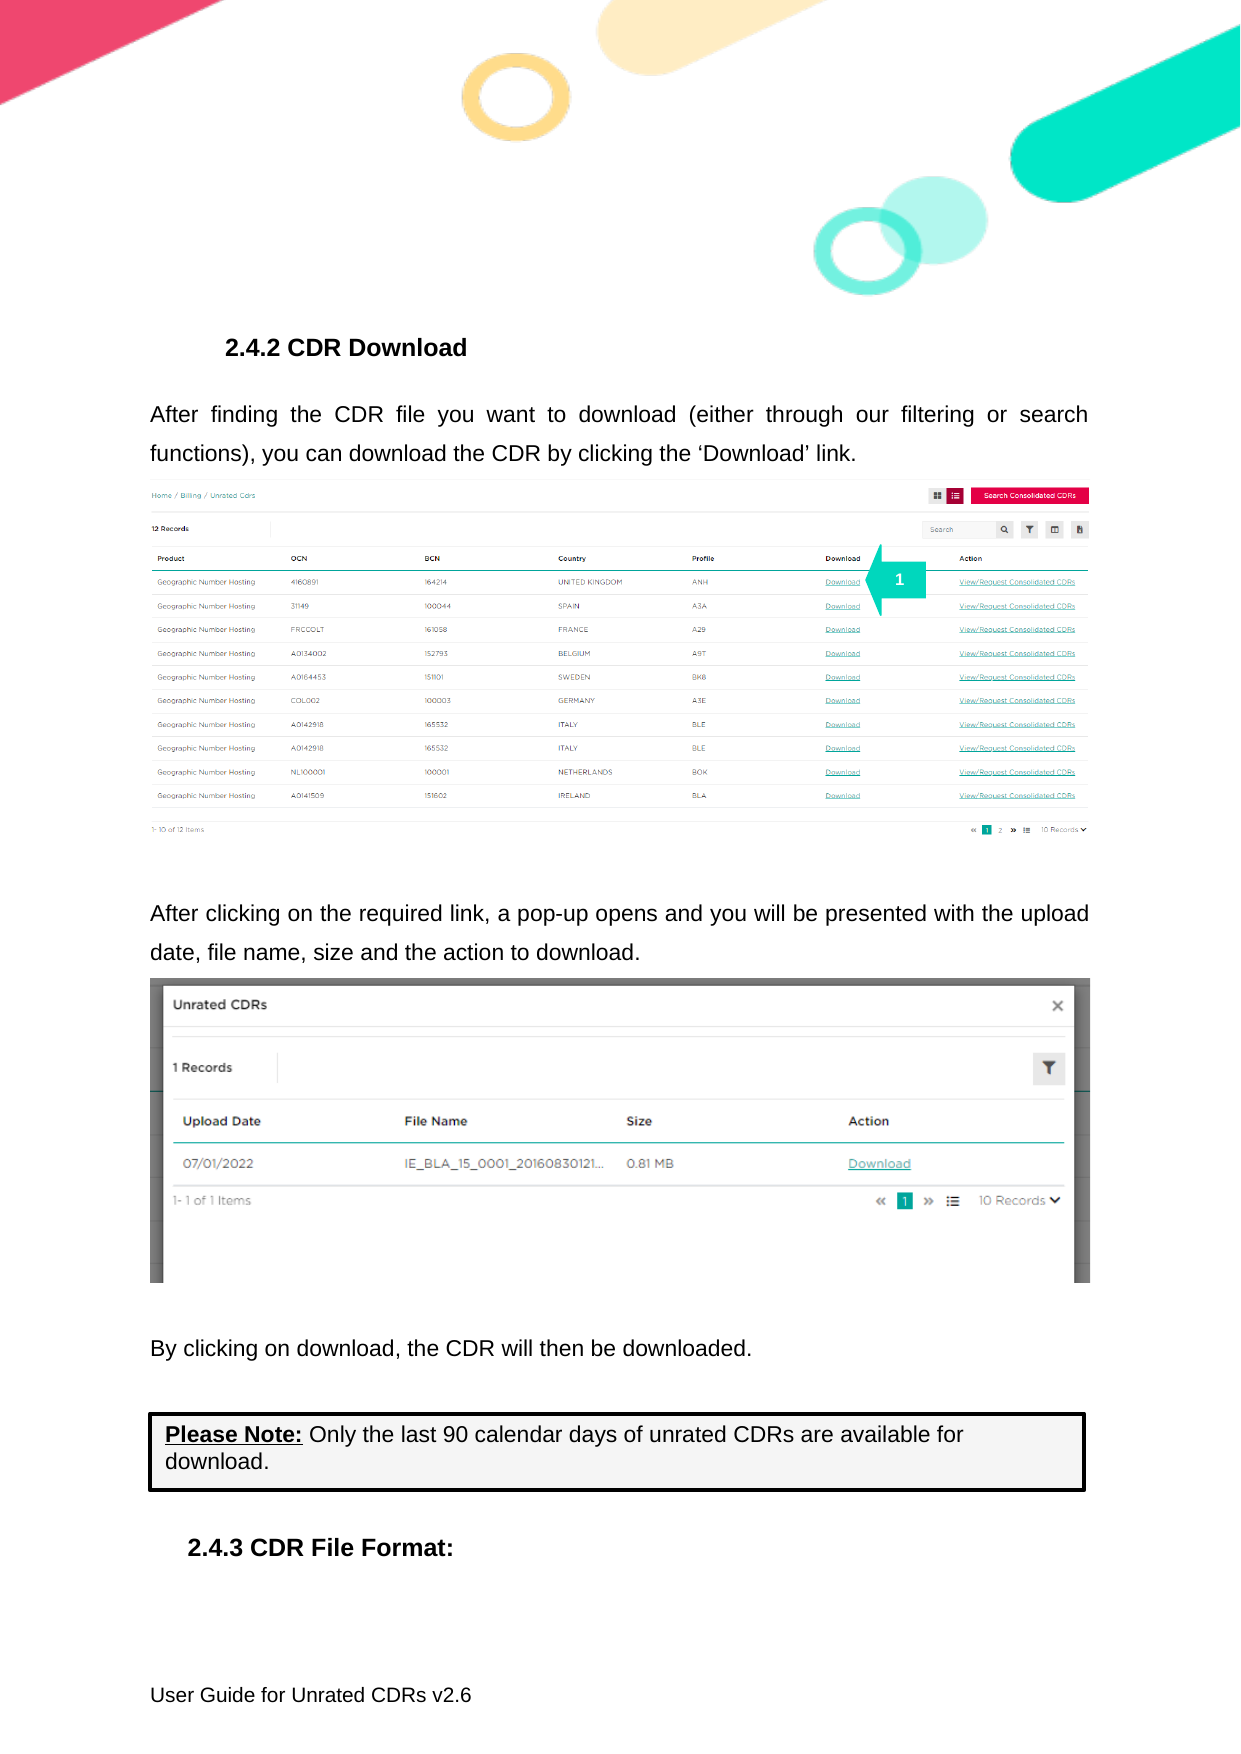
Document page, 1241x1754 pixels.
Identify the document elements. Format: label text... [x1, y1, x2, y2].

subtitle 2.4.3 CDR File Format: [165, 1533, 1090, 1562]
text After finding the CDR file you want to download (either through our filtering or search functions), you can download the CDR by clicking the ‘Download’ link. [150, 401, 1090, 466]
subtitle 2.4.2 CDR Download [225, 332, 1090, 361]
text By clicking on download, the CDR will then be downloaded. [150, 1335, 1090, 1361]
picture [150, 978, 1091, 1283]
picture [150, 479, 1091, 841]
picture [0, 0, 1241, 307]
text After clicking on the required link, a pop-up opens and you will be presented with the upload date, file name, size and the action to download. [150, 899, 1090, 965]
